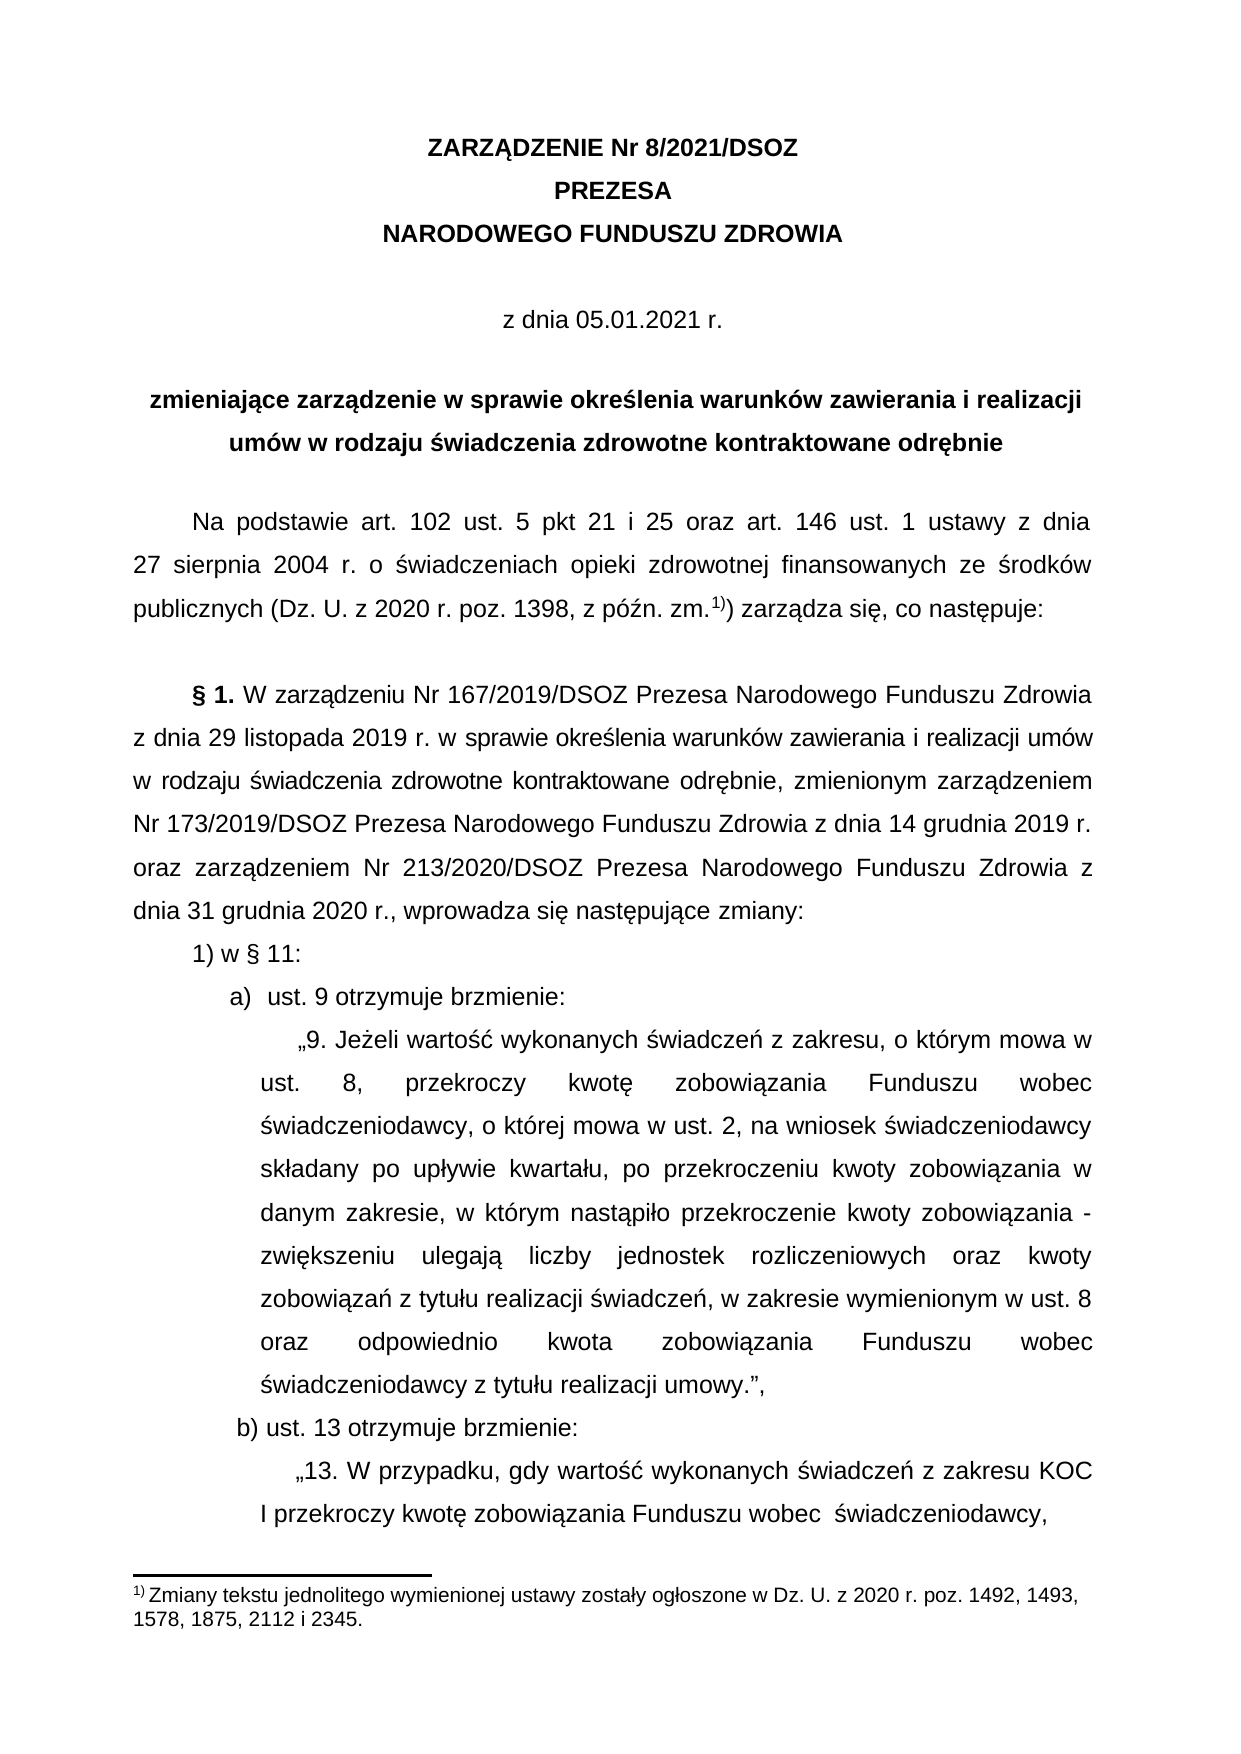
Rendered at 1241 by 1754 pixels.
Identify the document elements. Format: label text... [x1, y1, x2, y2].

text 1) w § 11: [192, 939, 1105, 968]
list ust. 9 otrzymuje brzmienie: [229, 982, 1105, 1011]
text „13. W przypadku, gdy wartość wykonanych świadczeń z zakresu KOC I przekroczy kwotę zobowiązania Funduszu wobec świadczeniodawcy, [260, 1456, 1093, 1528]
text 1) Zmiany tekstu jednolitego wymienionej ustawy zostały ogłoszone w Dz. U. z 2020 r. poz. 1492, 1493, 1578, 1875, 2112 i 2345. [133, 1576, 1105, 1631]
text z dnia 05.01.2021 r. [380, 306, 846, 334]
text NARODOWEGO FUNDUSZU ZDROWIA [380, 219, 846, 248]
subtitle ZARZĄDZENIE Nr 8/2021/DSOZ PREZESA [380, 133, 846, 205]
text „9. Jeżeli wartość wykonanych świadczeń z zakresu, o którym mowa w ust. 8, przekroczy kwotę zobowiązania Funduszu wobec świadczeniodawcy, o której mowa w ust. 2, na wniosek świadczeniodawcy składany po upływie kwartału, po przekroczeniu kwoty zobowiązania w danym zakresie, w którym nastąpiło przekroczenie kwoty zobowiązania - zwiększeniu ulegają liczby jednostek rozliczeniowych oraz kwoty zobowiązań z tytułu realizacji świadczeń, w zakresie wymienionym w ust. 8 oraz odpowiednio kwota zobowiązania Funduszu wobec świadczeniodawcy z tytułu realizacji umowy.”, [260, 1025, 1093, 1399]
list ust. 13 otrzymuje brzmienie: [236, 1413, 1105, 1442]
text Na podstawie art. 102 ust. 5 pkt 21 i 25 oraz art. 146 ust. 1 ustawy z dnia 27 sierpnia 2004 r. o świadczeniach opieki zdrowotnej finansowanych ze środków publicznych (Dz. U. z 2020 r. poz. 1398, z późn. zm.1)) zarządza się, co następuje: [133, 507, 1093, 622]
text § 1. W zarządzeniu Nr 167/2019/DSOZ Prezesa Narodowego Funduszu Zdrowia z dnia 29 listopada 2019 r. w sprawie określenia warunków zawierania i realizacji umów w rodzaju świadczenia zdrowotne kontraktowane odrębnie, zmienionym zarządzeniem Nr 173/2019/DSOZ Prezesa Narodowego Funduszu Zdrowia z dnia 14 grudnia 2019 r. oraz zarządzeniem Nr 213/2020/DSOZ Prezesa Narodowego Funduszu Zdrowia z dnia 31 grudnia 2020 r., wprowadza się następujące zmiany: [133, 680, 1093, 924]
subtitle zmieniające zarządzenie w sprawie określenia warunków zawierania i realizacji umów w rodzaju świadczenia zdrowotne kontraktowane odrębnie [149, 385, 1083, 457]
